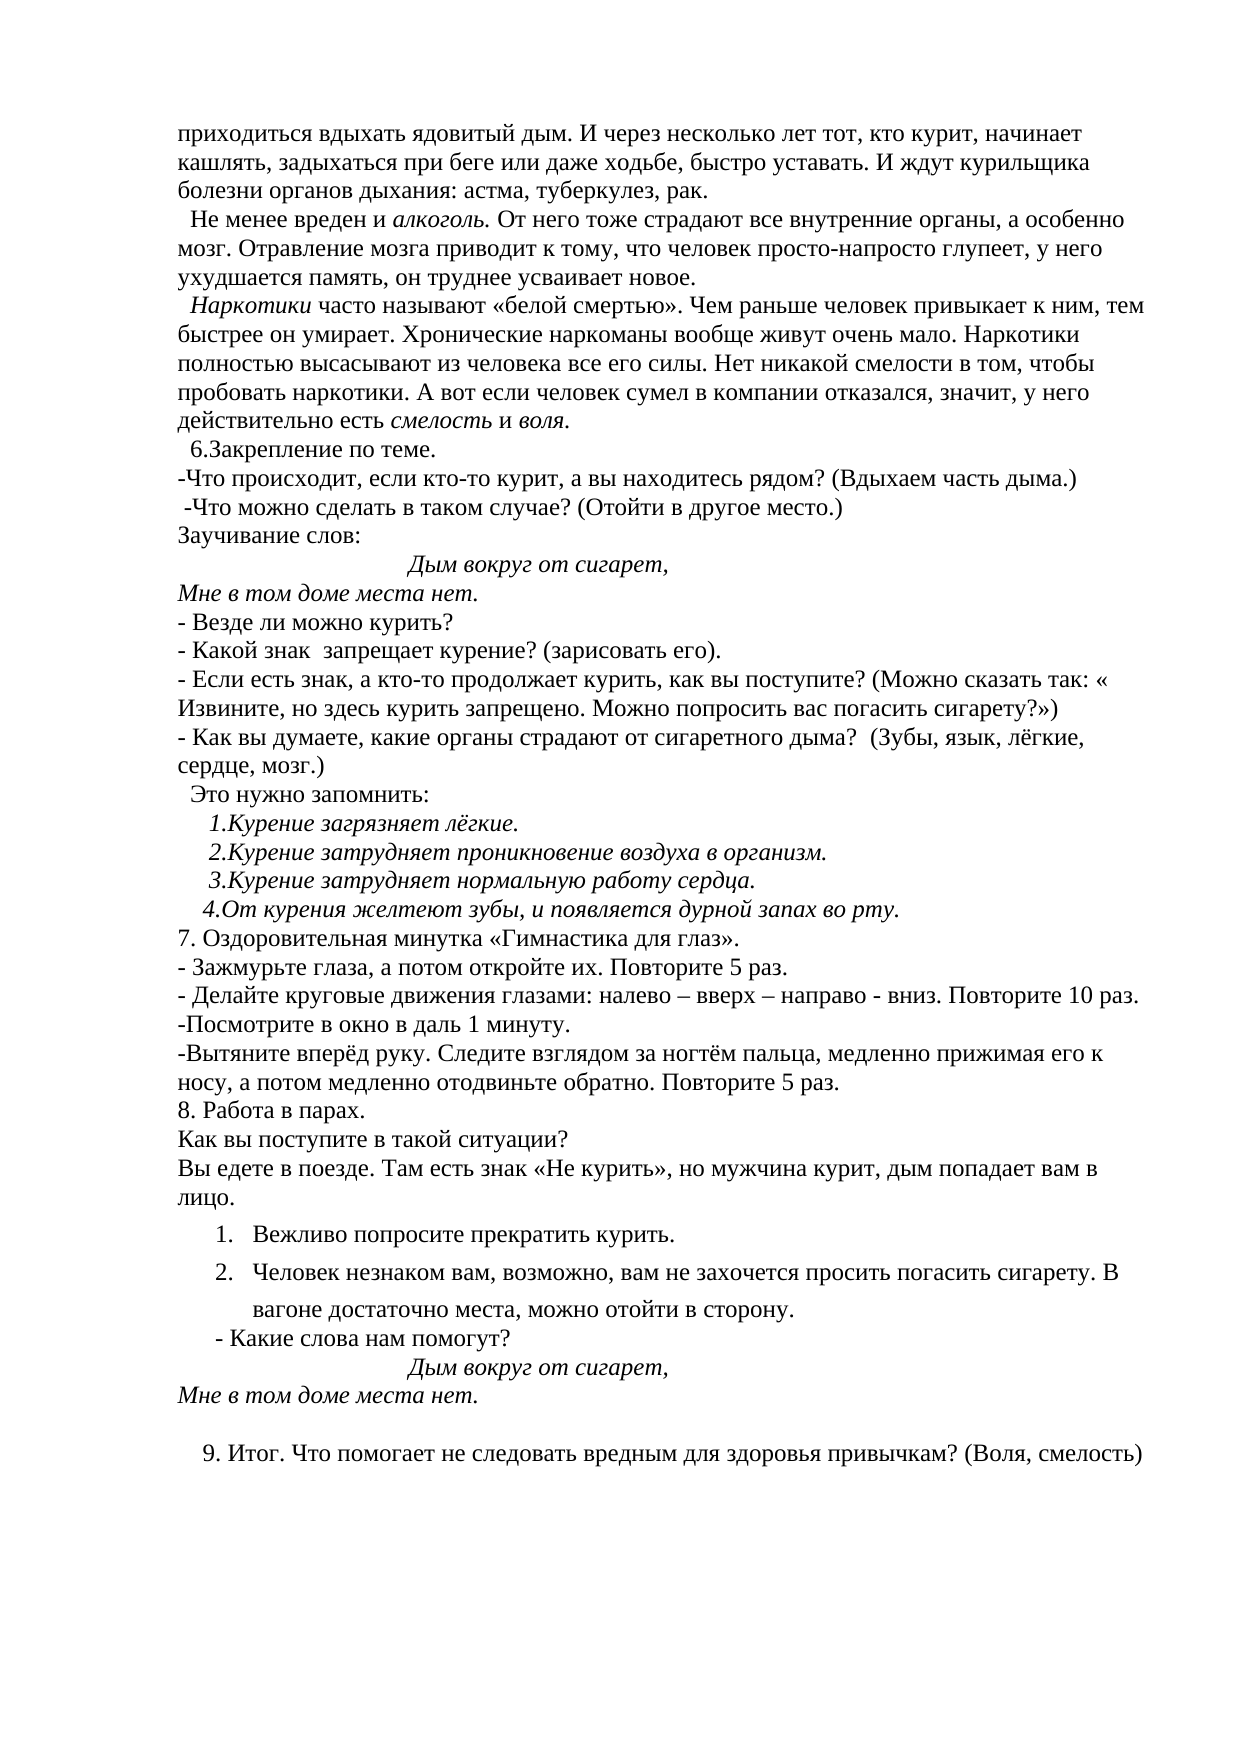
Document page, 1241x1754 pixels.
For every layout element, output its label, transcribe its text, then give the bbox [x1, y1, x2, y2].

text - Какой знак запрещает курение? (зарисовать его). [177, 636, 1152, 664]
text 3.Курение затрудняет нормальную работу сердца. [177, 866, 1152, 894]
text 2.Курение затрудняет проникновение воздуха в организм. [177, 837, 1152, 866]
text 8. Работа в парах. [177, 1096, 1152, 1124]
text 4.От курения желтеют зубы, и появляется дурной запах во рту. [177, 894, 1152, 923]
list Вежливо попросите прекратить курить. [215, 1211, 1152, 1248]
text Мне в том доме места нет. [177, 578, 1152, 607]
text 6.Закрепление по теме. [177, 434, 1152, 463]
text Наркотики часто называют «белой смертью». Чем раньше человек привыкает к ним, тем быстрее он умирает. Хронические наркоманы вообще живут очень мало. Наркотики полностью высасывают из человека все его силы. Нет никакой смелости в том, чтобы пробовать наркотики. А вот если человек сумел в компании отказался, значит, у него действительно есть смелость и воля. [177, 291, 1152, 434]
text -Что происходит, если кто-то курит, а вы находитесь рядом? (Вдыхаем часть дыма.) [177, 463, 1152, 492]
text 9. Итог. Что помогает не следовать вредным для здоровья привычкам? (Воля, смелость) [177, 1438, 1152, 1467]
list Человек незнаком вам, возможно, вам не захочется просить погасить сигарету. В вагоне достаточно места, можно отойти в сторону. [215, 1248, 1152, 1323]
text -Посмотрите в окно в даль 1 минуту. [177, 1009, 1152, 1038]
text 7. Оздоровительная минутка «Гимнастика для глаз». [177, 923, 1152, 952]
text - Если есть знак, а кто-то продолжает курить, как вы поступите? (Можно сказать так: « Извините, но здесь курить запрещено. Можно попросить вас погасить сигарету?») [177, 664, 1152, 722]
text Мне в том доме места нет. [177, 1381, 1152, 1409]
text -Что можно сделать в таком случае? (Отойти в другое место.) [177, 492, 1152, 521]
text Это нужно запомнить: [177, 779, 1152, 808]
text Заучивание слов: [177, 521, 1152, 549]
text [177, 118, 1152, 204]
text Дым вокруг от сигарет, [177, 1352, 1152, 1381]
text Не менее вреден и алкоголь. От него тоже страдают все внутренние органы, а особенно мозг. Отравление мозга приводит к тому, что человек просто-напросто глупеет, у него ухудшается память, он труднее усваивает новое. [177, 204, 1152, 291]
text Как вы поступите в такой ситуации? [177, 1124, 1152, 1153]
text - Делайте круговые движения глазами: налево – вверх – направо - вниз. Повторите 10 раз. [177, 981, 1152, 1009]
text 1.Курение загрязняет лёгкие. [177, 808, 1152, 837]
text - Какие слова нам помогут? [215, 1323, 1152, 1352]
text - Как вы думаете, какие органы страдают от сигаретного дыма? (Зубы, язык, лёгкие, сердце, мозг.) [177, 722, 1152, 779]
text - Зажмурьте глаза, а потом откройте их. Повторите 5 раз. [177, 952, 1152, 981]
text Вы едете в поезде. Там есть знак «Не курить», но мужчина курит, дым попадает вам в лицо. [177, 1153, 1152, 1211]
text -Вытяните вперёд руку. Следите взглядом за ногтём пальца, медленно прижимая его к носу, а потом медленно отодвиньте обратно. Повторите 5 раз. [177, 1038, 1152, 1096]
text - Везде ли можно курить? [177, 607, 1152, 636]
text Дым вокруг от сигарет, [177, 549, 1152, 578]
